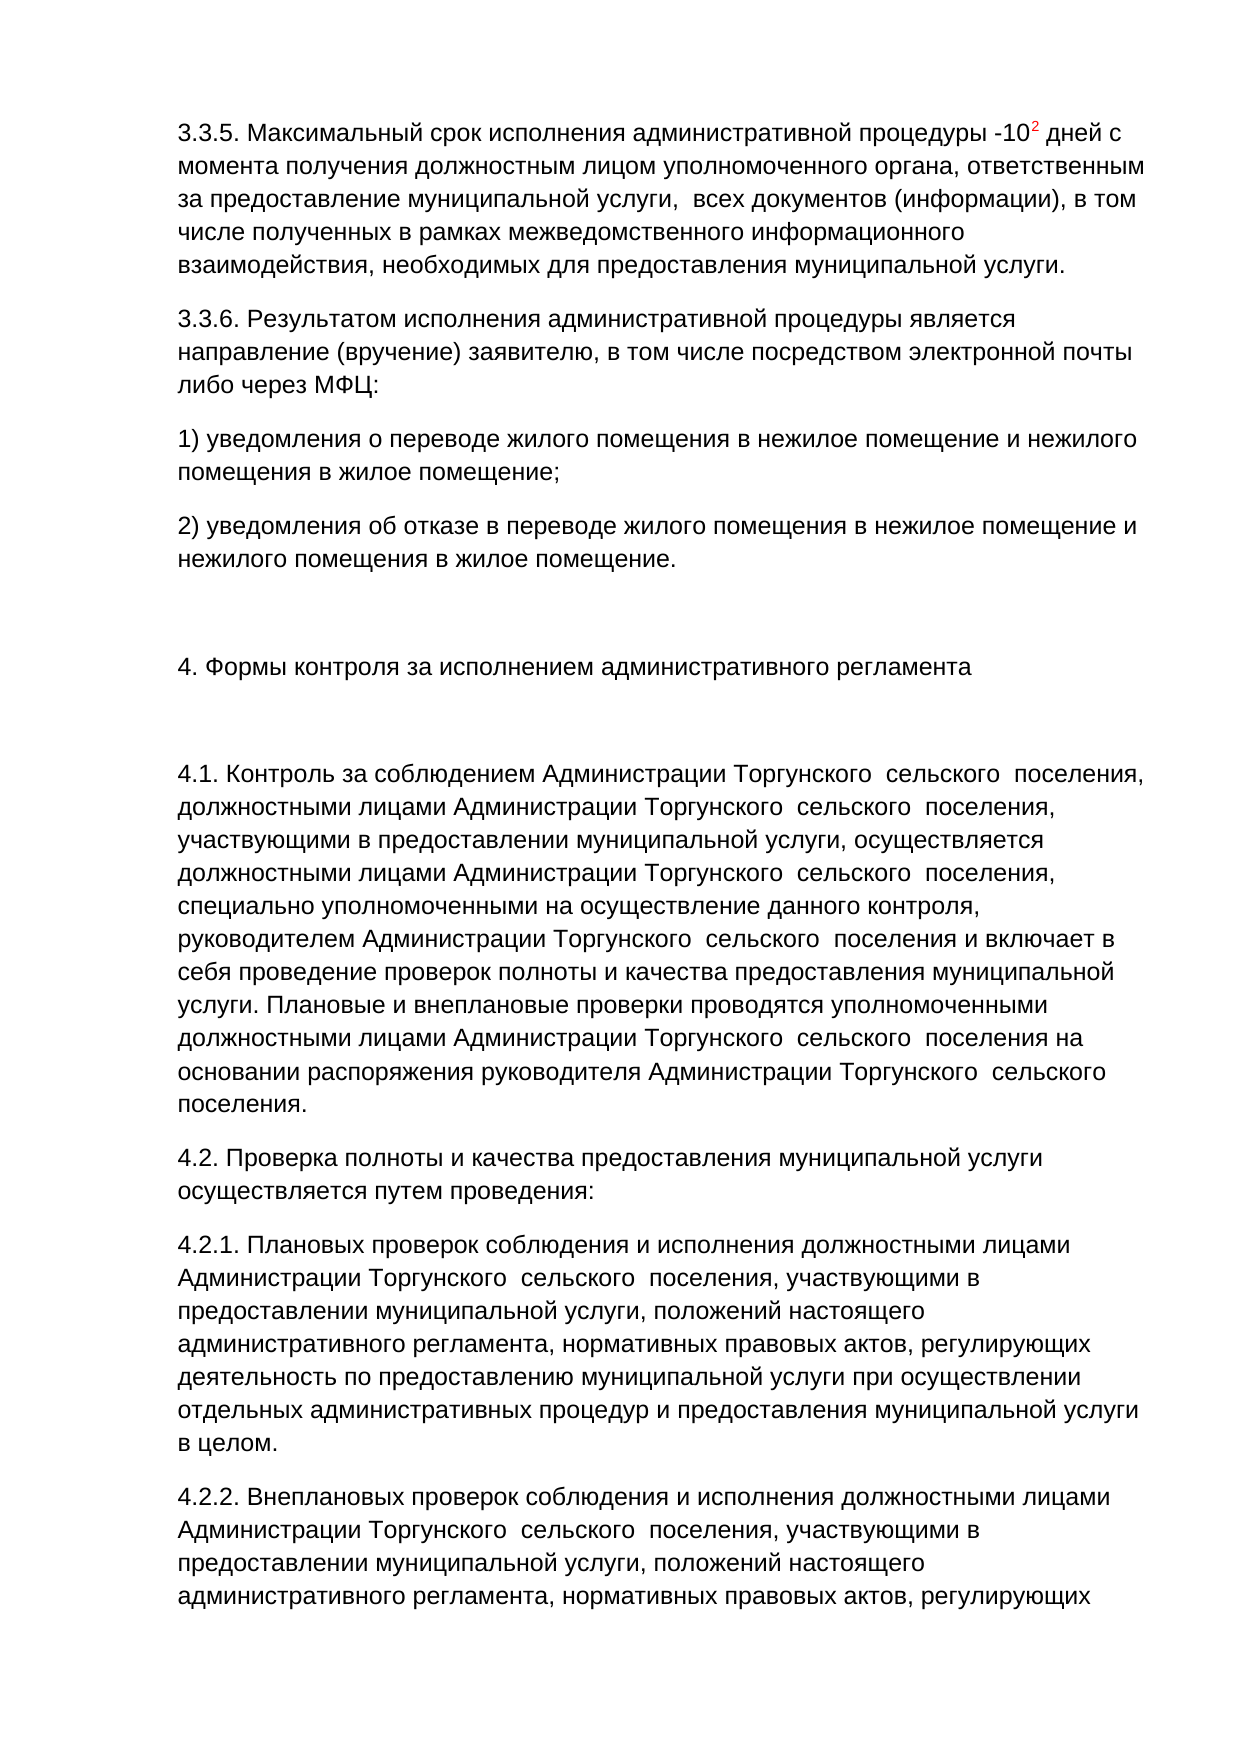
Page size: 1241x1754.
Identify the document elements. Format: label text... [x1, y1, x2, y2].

text 2) уведомления об отказе в переводе жилого помещения в нежилое помещение и нежилого помещения в жилое помещение. [177, 511, 1152, 573]
text 4.2. Проверка полноты и качества предоставления муниципальной услуги осуществляется путем проведения: [177, 1143, 1152, 1205]
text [177, 1482, 1152, 1610]
text 4.2.1. Плановых проверок соблюдения и исполнения должностными лицами Администрации Торгунского сельского поселения, участвующими в предоставлении муниципальной услуги, положений настоящего административного регламента, нормативных правовых актов, регулирующих деятельность по предоставлению муниципальной услуги при осуществлении отдельных административных процедур и предоставления муниципальной услуги в целом. [177, 1230, 1152, 1457]
text 4. Формы контроля за исполнением административного регламента [177, 652, 1152, 680]
text 4.1. Контроль за соблюдением Администрации Торгунского сельского поселения, должностными лицами Администрации Торгунского сельского поселения, участвующими в предоставлении муниципальной услуги, осуществляется должностными лицами Администрации Торгунского сельского поселения, специально уполномоченными на осуществление данного контроля, руководителем Администрации Торгунского сельского поселения и включает в себя проведение проверок полноты и качества предоставления муниципальной услуги. Плановые и внеплановые проверки проводятся уполномоченными должностными лицами Администрации Торгунского сельского поселения на основании распоряжения руководителя Администрации Торгунского сельского поселения. [177, 759, 1152, 1118]
text 3.3.6. Результатом исполнения административной процедуры является направление (вручение) заявителю, в том числе посредством электронной почты либо через МФЦ: [177, 304, 1152, 399]
text 1) уведомления о переводе жилого помещения в нежилое помещение и нежилого помещения в жилое помещение; [177, 424, 1152, 486]
text 3.3.5. Максимальный срок исполнения административной процедуры -102 дней с момента получения должностным лицом уполномоченного органа, ответственным за предоставление муниципальной услуги, всех документов (информации), в том числе полученных в рамках межведомственного информационного взаимодействия, необходимых для предоставления муниципальной услуги. [177, 118, 1152, 279]
